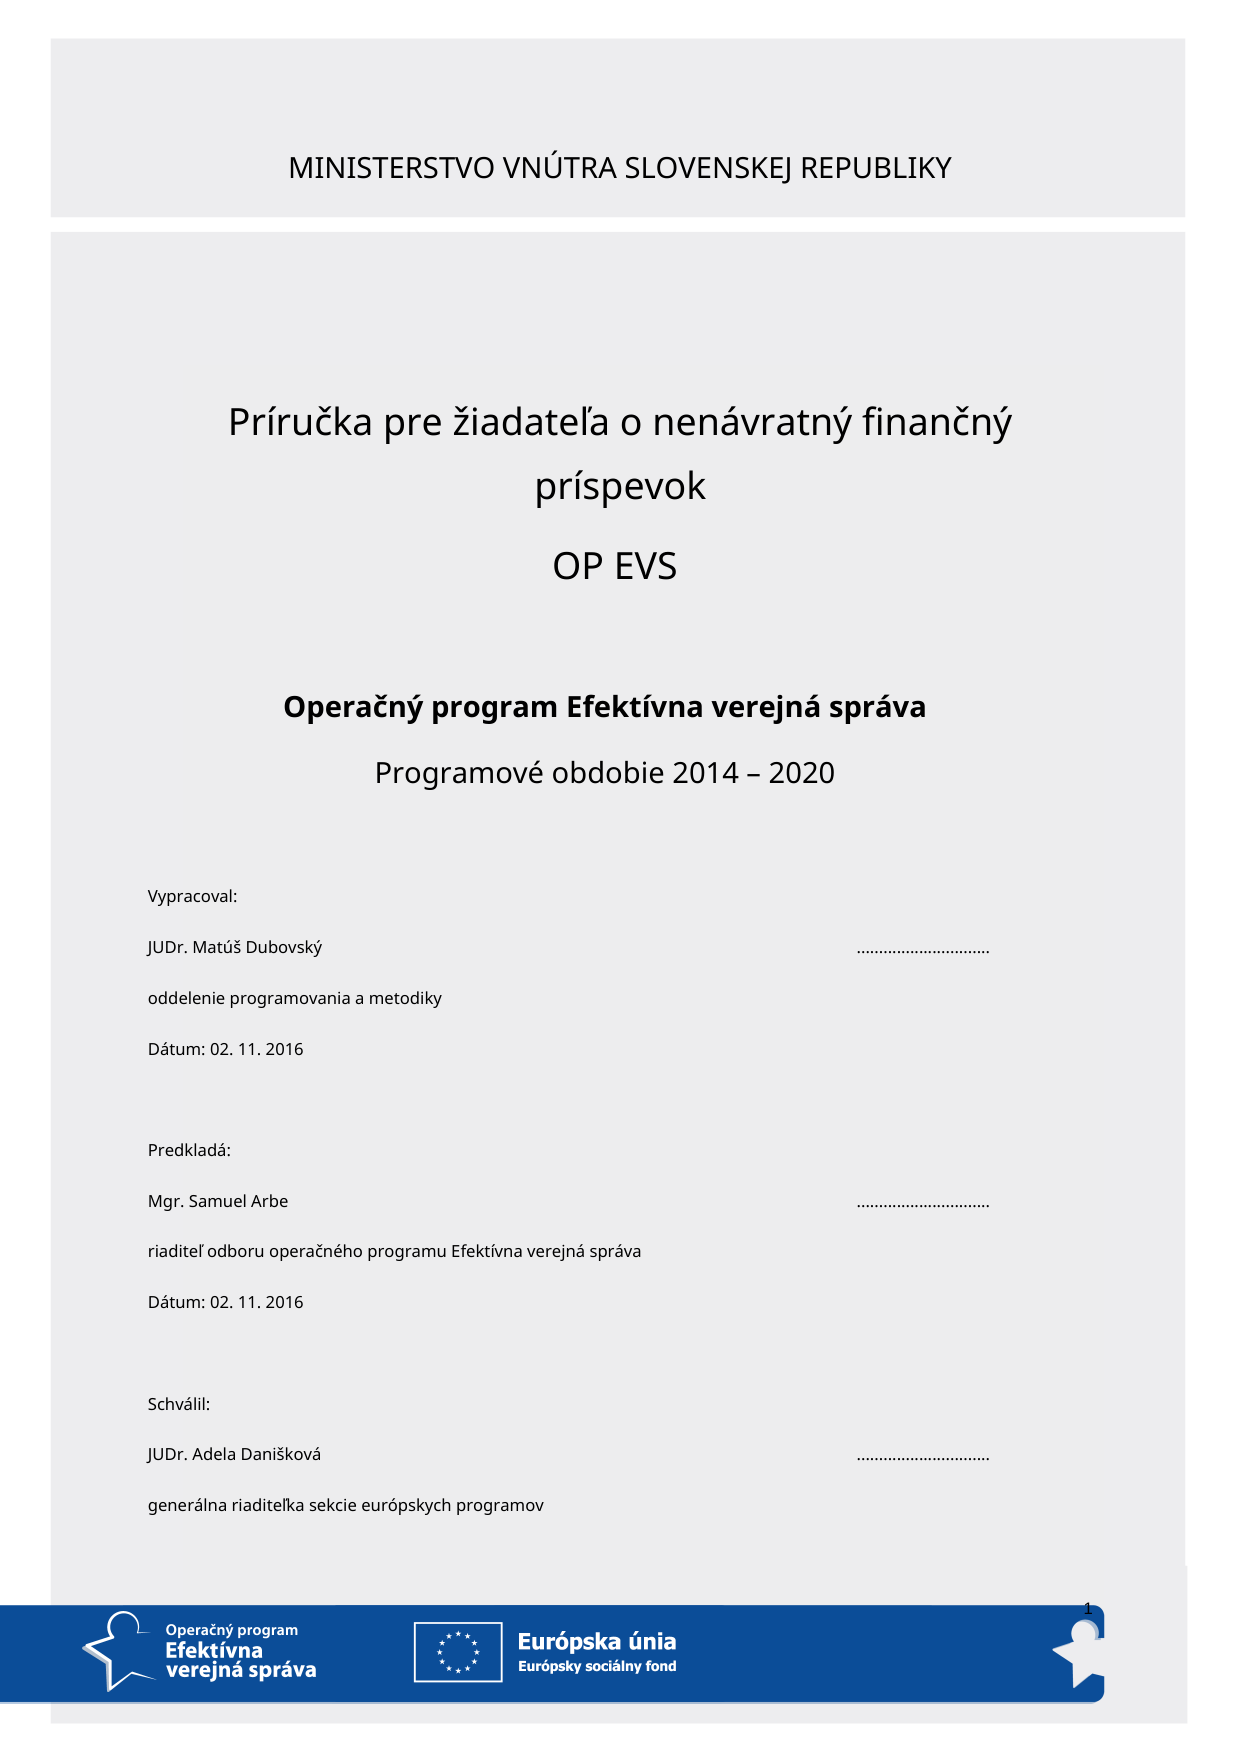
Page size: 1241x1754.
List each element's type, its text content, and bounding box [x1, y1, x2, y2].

text generálna riaditeľka sekcie európskych programov [148, 1494, 1092, 1516]
text MINISTERSTVO VNÚTRA SLOVENSKEJ REPUBLIKY [148, 148, 1092, 187]
text Programové obdobie 2014 – 2020 [148, 752, 1062, 792]
picture [0, 9, 1240, 1754]
text OP EVS [148, 539, 1062, 591]
text Príručka pre žiadateľa o nenávratný finančný príspevok [148, 395, 1092, 510]
text Predkladá: [148, 1139, 1092, 1161]
text Dátum: 02. 11. 2016 [148, 1291, 1092, 1313]
text riaditeľ odboru operačného programu Efektívna verejná správa [148, 1240, 1092, 1263]
text JUDr. Matúš Dubovský .............................. [148, 936, 1092, 958]
text Mgr. Samuel Arbe .............................. [148, 1189, 1092, 1212]
text JUDr. Adela Danišková .............................. [148, 1443, 1092, 1466]
text Dátum: 02. 11. 2016 [148, 1037, 1092, 1060]
text Vypracoval: [148, 885, 1092, 908]
text Operačný program Efektívna verejná správa [148, 686, 1062, 726]
text oddelenie programovania a metodiky [148, 986, 1092, 1009]
text Schválil: [148, 1392, 1092, 1415]
